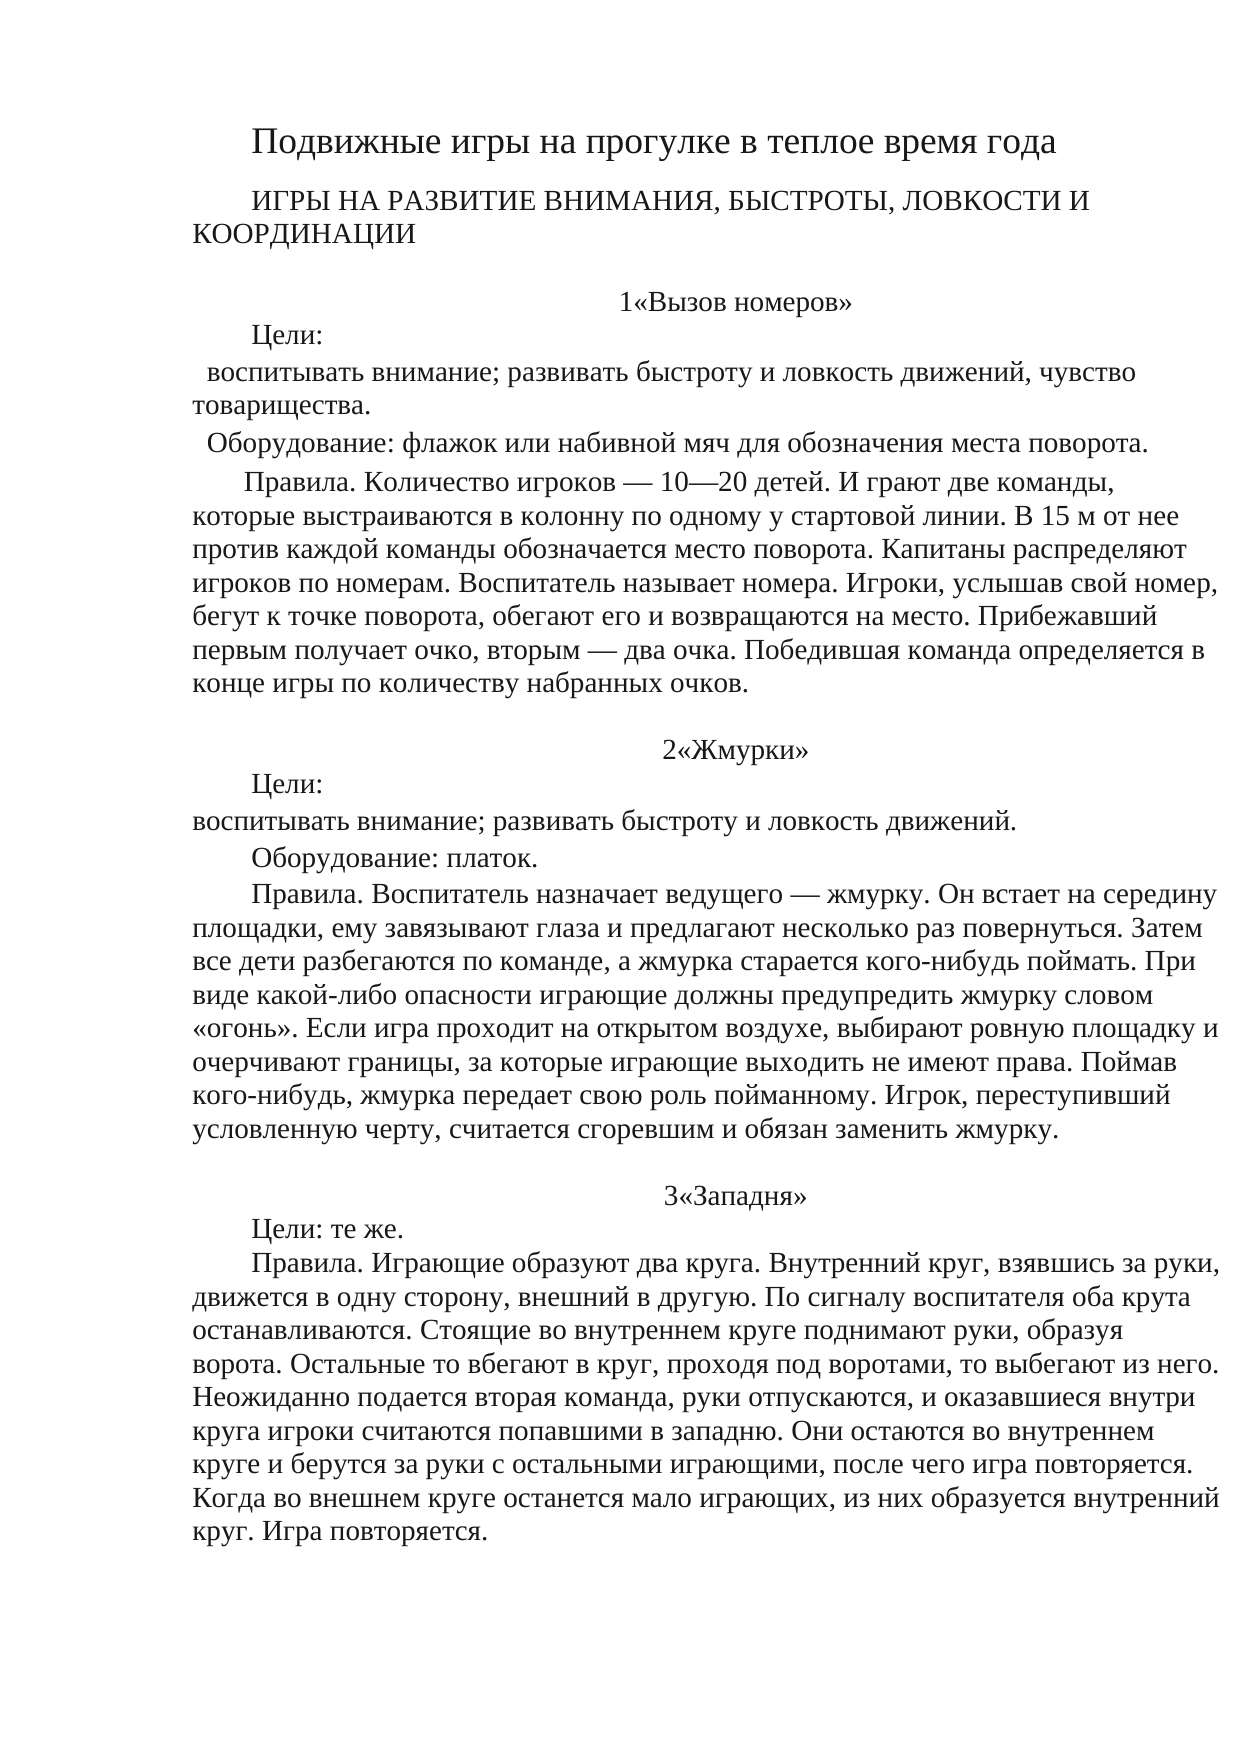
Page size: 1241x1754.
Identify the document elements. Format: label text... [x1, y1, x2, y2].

text Цели: те же. [192, 1212, 1220, 1245]
text 3«Западня» [192, 1178, 1220, 1212]
text Цели: [192, 766, 1220, 799]
text Оборудование: флажок или набивной мяч для обозначения места поворота. [192, 425, 1220, 458]
text Правила. Количество игроков — 10—20 детей. И грают две команды, которые выстраиваются в колонну по одному у стартовой линии. В 15 м от нее против каждой команды обозначается место поворота. Капитаны распределяют игроков по номерам. Воспитатель называет номера. Игроки, услышав свой номер, бегут к точке поворота, обегают его и возвращаются на место. Прибежавший первым получает очко, вторым — два очка. Победившая команда определяется в конце игры по количеству набранных очков. [192, 464, 1220, 699]
text Подвижные игры на прогулке в теплое время года [192, 118, 1220, 161]
text 2«Жмурки» [192, 732, 1220, 766]
text 1«Вызов номеров» [192, 284, 1220, 317]
text воспитывать внимание; развивать быстроту и ловкость движений, чувство товарищества. [192, 354, 1220, 421]
text Правила. Воспитатель назначает ведущего — жмурку. Он встает на середину площадки, ему завязывают глаза и предлагают несколько раз повернуться. Затем все дети разбегаются по команде, а жмурка старается кого-нибудь поймать. При виде какой-либо опасности играющие должны предупредить жмурку словом «огонь». Если игра проходит на открытом воздухе, выбирают ровную площадку и очерчивают границы, за которые играющие выходить не имеют права. Поймав кого-нибудь, жмурка передает свою роль пойманному. Игрок, переступивший условленную черту, считается сгоревшим и обязан заменить жмурку. [192, 876, 1220, 1144]
text ИГРЫ НА РАЗВИТИЕ ВНИМАНИЯ, БЫСТРОТЫ, ЛОВКОСТИ И КООРДИНАЦИИ [192, 183, 1220, 250]
text воспитывать внимание; развивать быстроту и ловкость движений. [192, 803, 1220, 837]
text Цели: [192, 317, 1220, 351]
text Правила. Играющие образуют два круга. Внутренний круг, взявшись за руки, движется в одну сторону, внешний в другую. По сигналу воспитателя оба крута останавливаются. Стоящие во внутреннем круге поднимают руки, образуя ворота. Остальные то вбегают в круг, проходя под воротами, то выбегают из него. Неожиданно подается вторая команда, руки отпускаются, и оказавшиеся внутри круга игроки считаются попавшими в западню. Они остаются во внутреннем круге и берутся за руки с остальными играющими, после чего игра повторяется. Когда во внешнем круге останется мало играющих, из них образуется внутренний круг. Игра повторяется. [192, 1245, 1220, 1547]
text Оборудование: платок. [192, 840, 1220, 874]
